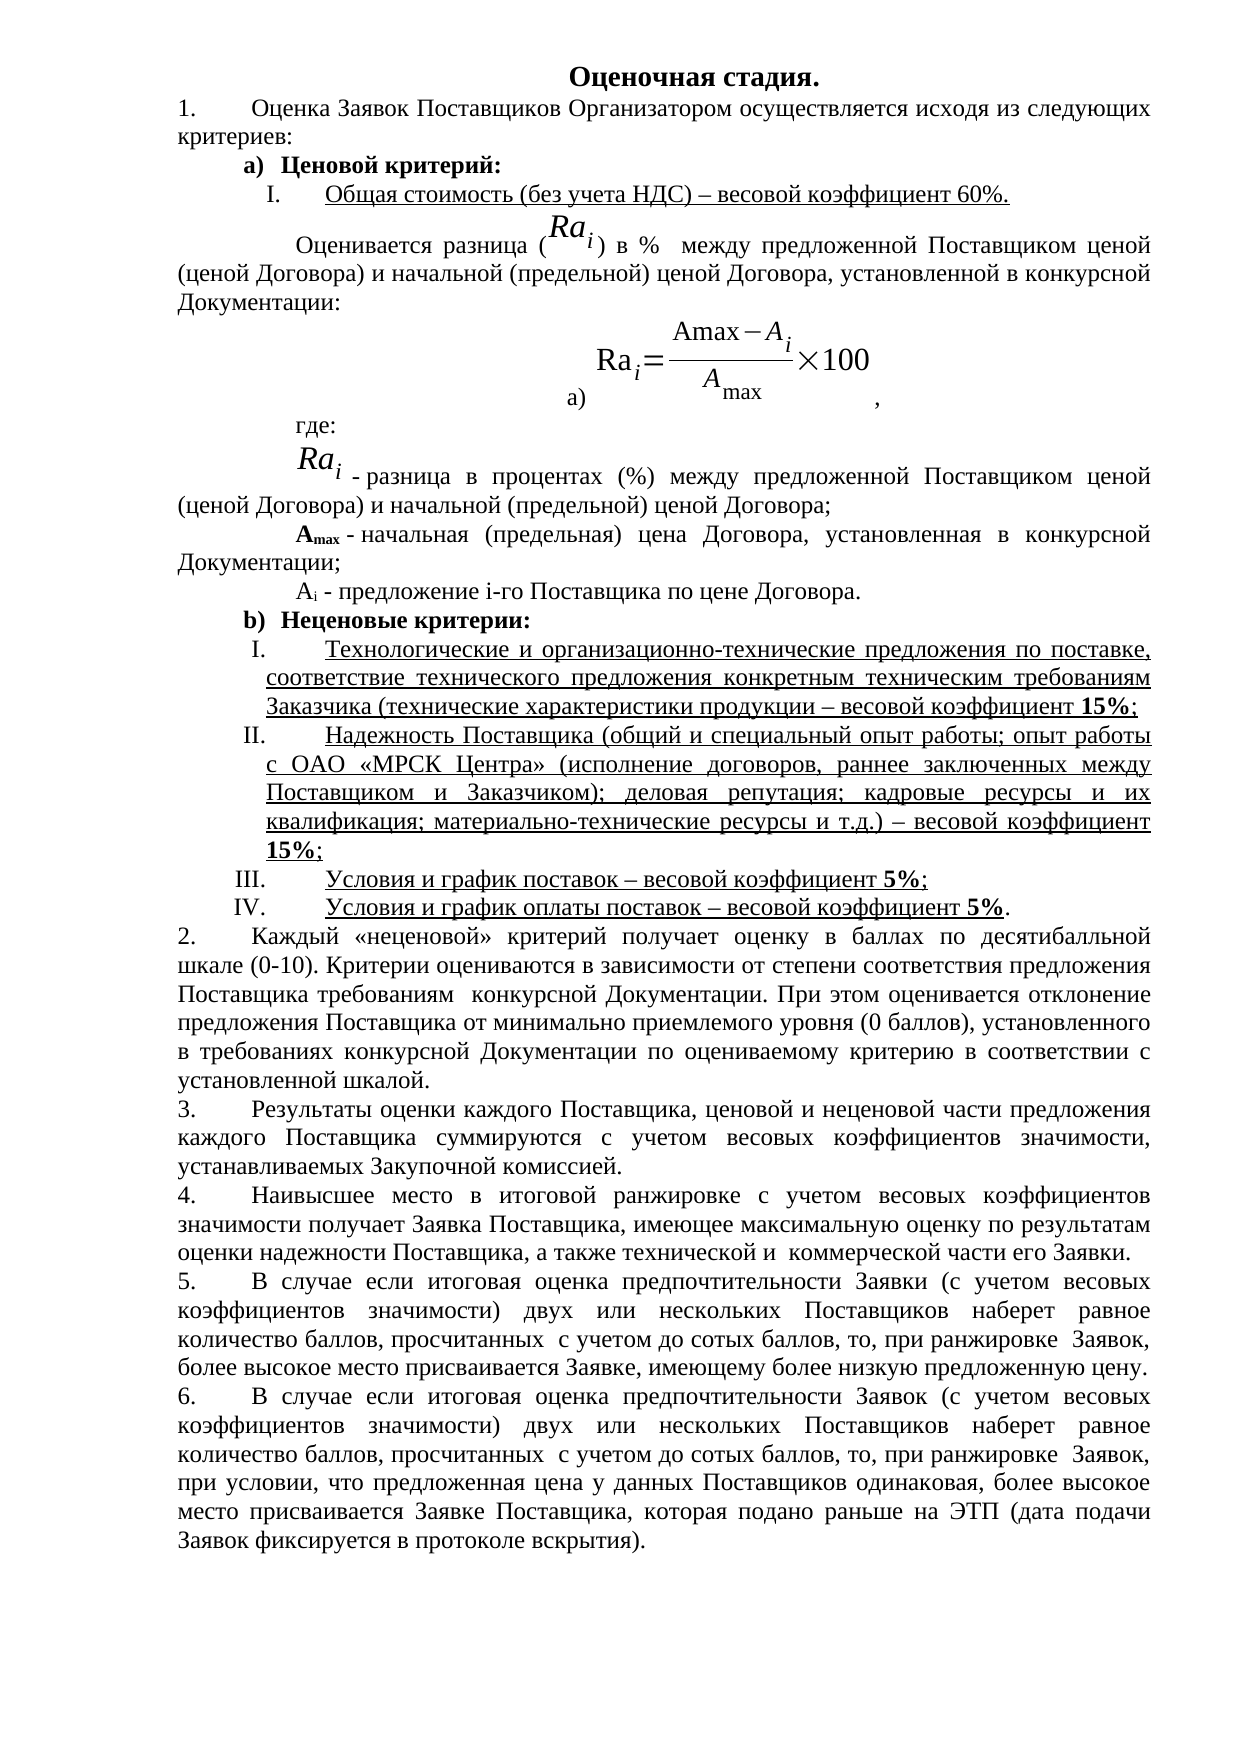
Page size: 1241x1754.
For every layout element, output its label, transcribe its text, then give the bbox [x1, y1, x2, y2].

list Неценовые критерии: [243, 605, 1152, 634]
list Результаты оценки каждого Поставщика, ценовой и неценовой части предложения каждого Поставщика суммируются с учетом весовых коэффициентов значимости, устанавливаемых Закупочной комиссией. [177, 1094, 1152, 1180]
list Наивысшее место в итоговой ранжировке с учетом весовых коэффициентов значимости получает Заявка Поставщика, имеющее максимальную оценку по результатам оценки надежности Поставщика, а также технической и коммерческой части его Заявки. [177, 1180, 1152, 1266]
list , [177, 316, 1152, 410]
text где: [177, 410, 1152, 439]
list Технологические и организационно-технические предложения по поставке, соответствие технического предложения конкретным техническим требованиям Заказчика (технические характеристики продукции – весовой коэффициент 15%; [266, 634, 1152, 720]
list Надежность Поставщика (общий и специальный опыт работы; опыт работы с ОАО «МРСК Центра» (исполнение договоров, раннее заключенных между Поставщиком и Заказчиком); деловая репутация; кадровые ресурсы и их квалификация; материально-технические ресурсы и т.д.) – весовой коэффициент 15%; [266, 775, 1152, 864]
list В случае если итоговая оценка предпочтительности Заявок (с учетом весовых коэффициентов значимости) двух или нескольких Поставщиков наберет равное количество баллов, просчитанных с учетом до сотых баллов, то, при ранжировке Заявок, при условии, что предложенная цена у данных Поставщиков одинаковая, более высокое место присваивается Заявке Поставщика, которая подано раньше на ЭТП (дата подачи Заявок фиксируется в протоколе вскрытия). [177, 1381, 1152, 1554]
text - разница в процентах (%) между предложенной Поставщиком ценой (ценой Договора) и начальной (предельной) ценой Договора; [177, 439, 1152, 519]
list Условия и график оплаты поставок – весовой коэффициент 5%. [266, 892, 1152, 921]
list Каждый «неценовой» критерий получает оценку в баллах по десятибалльной шкале (0-10). Критерии оцениваются в зависимости от степени соответствия предложения Поставщика требованиям конкурсной Документации. При этом оценивается отклонение предложения Поставщика от минимально приемлемого уровня (0 баллов), установленного в требованиях конкурсной Документации по оцениваемому критерию в соответствии с установленной шкалой. [177, 921, 1152, 1094]
list Надежность Поставщика (общий и специальный опыт работы; опыт работы с ОАО «МРСК Центра» (исполнение договоров, раннее заключенных между Поставщиком и Заказчиком); деловая репутация; кадровые ресурсы и их квалификация; материально-технические ресурсы и т.д.) – весовой коэффициент 15%; [266, 720, 1152, 774]
list Условия и график поставок – весовой коэффициент 5%; [266, 864, 1152, 892]
text Оценочная стадия. [177, 59, 1152, 93]
list В случае если итоговая оценка предпочтительности Заявки (с учетом весовых коэффициентов значимости) двух или нескольких Поставщиков наберет равное количество баллов, просчитанных с учетом до сотых баллов, то, при ранжировке Заявок, более высокое место присваивается Заявке, имеющему более низкую предложенную цену. [177, 1266, 1152, 1381]
list Ценовой критерий: [243, 150, 1152, 179]
list Оценка Заявок Поставщиков Организатором осуществляется исходя из следующих критериев: [177, 93, 1152, 150]
list Общая стоимость (без учета НДС) – весовой коэффициент 60%. [281, 179, 1152, 208]
text Оценивается разница () в % между предложенной Поставщиком ценой (ценой Договора) и начальной (предельной) ценой Договора, установленной в конкурсной Документации: [177, 208, 1152, 316]
text Ai - предложение i-го Поставщика по цене Договора. [177, 576, 1152, 605]
text Amax - начальная (предельная) цена Договора, установленная в конкурсной Документации; [177, 519, 1152, 576]
